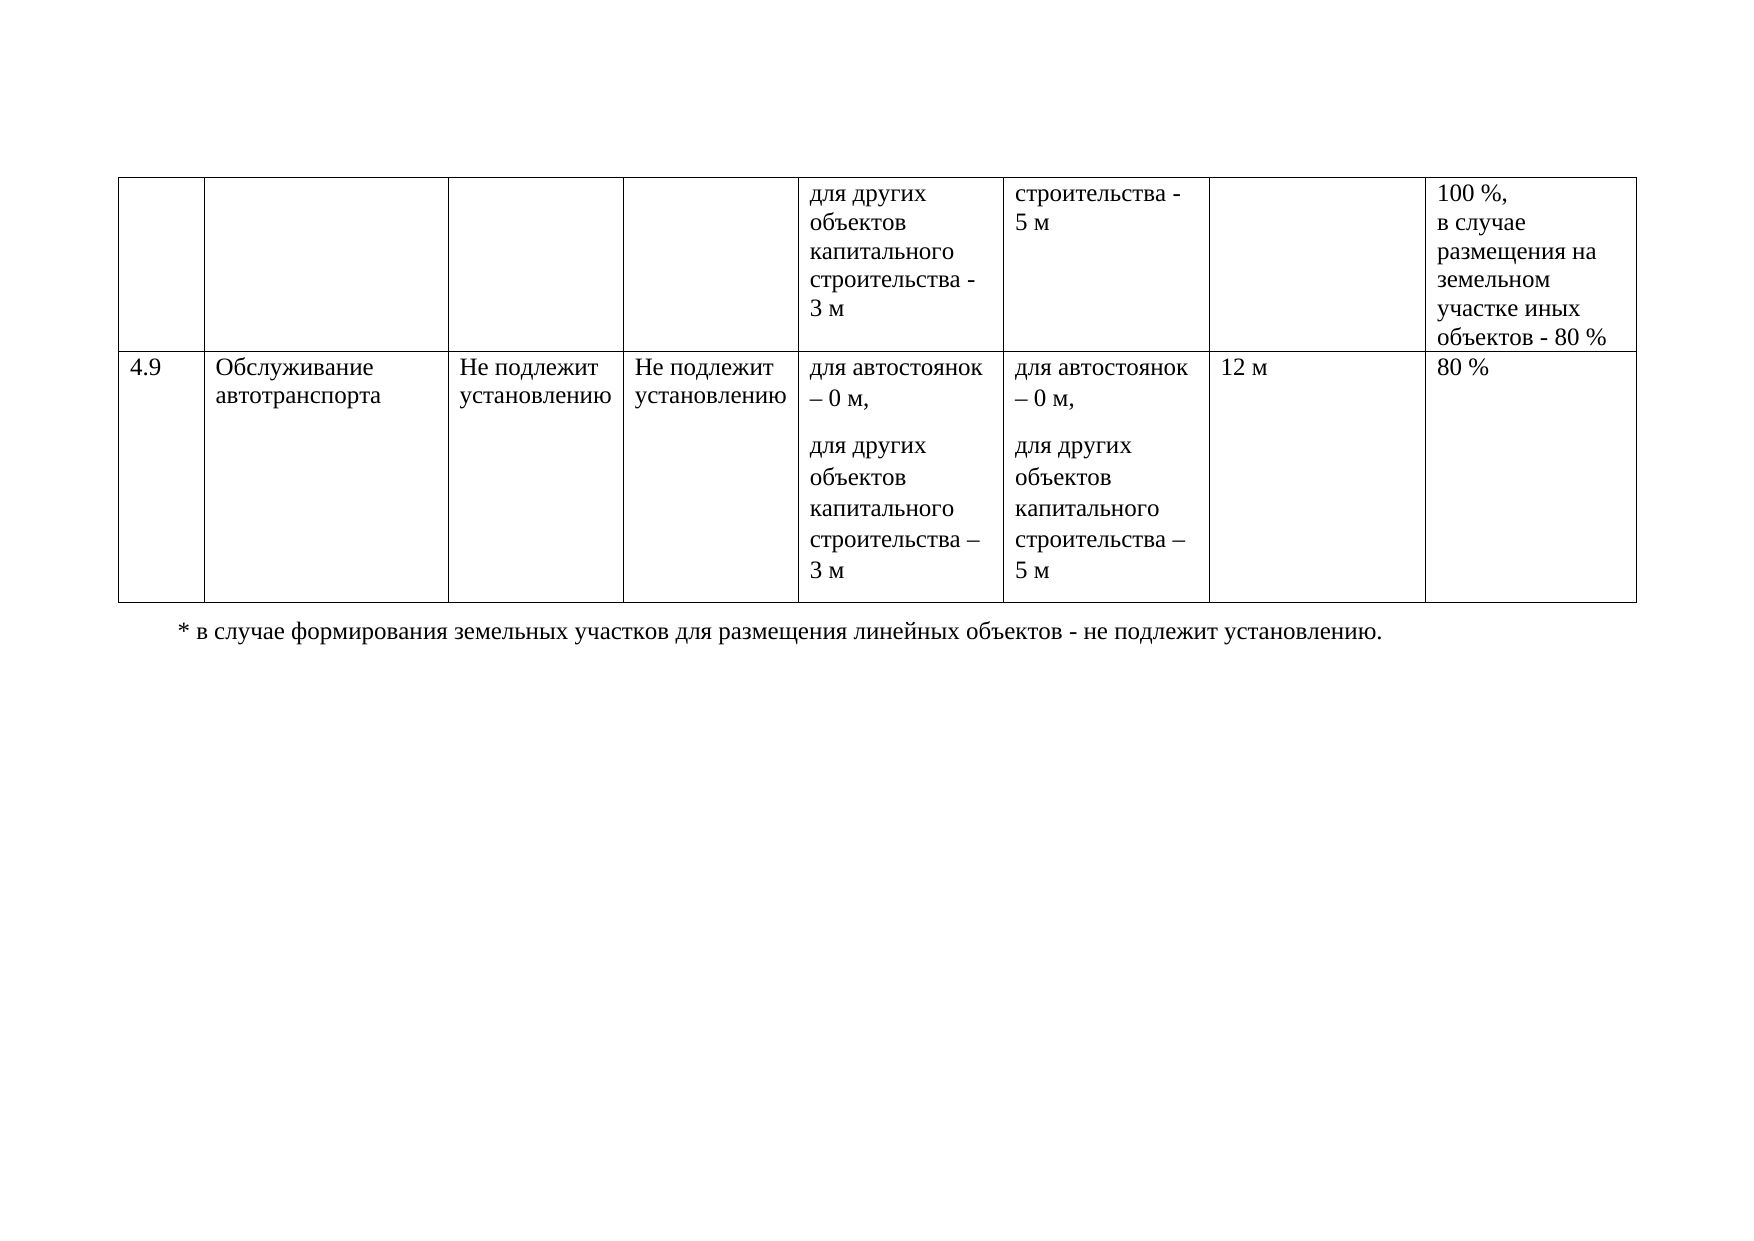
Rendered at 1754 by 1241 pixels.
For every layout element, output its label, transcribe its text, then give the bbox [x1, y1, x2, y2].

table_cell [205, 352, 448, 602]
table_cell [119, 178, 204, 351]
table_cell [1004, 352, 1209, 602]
text * в случае формирования земельных участков для размещения линейных объектов - не подлежит установлению. [118, 616, 1636, 644]
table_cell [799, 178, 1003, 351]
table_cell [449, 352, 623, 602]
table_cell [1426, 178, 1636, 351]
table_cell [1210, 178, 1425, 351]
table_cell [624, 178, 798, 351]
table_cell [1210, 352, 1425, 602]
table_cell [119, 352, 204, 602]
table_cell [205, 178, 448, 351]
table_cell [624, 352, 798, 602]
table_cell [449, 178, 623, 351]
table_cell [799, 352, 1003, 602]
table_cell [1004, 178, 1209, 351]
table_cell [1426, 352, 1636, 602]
